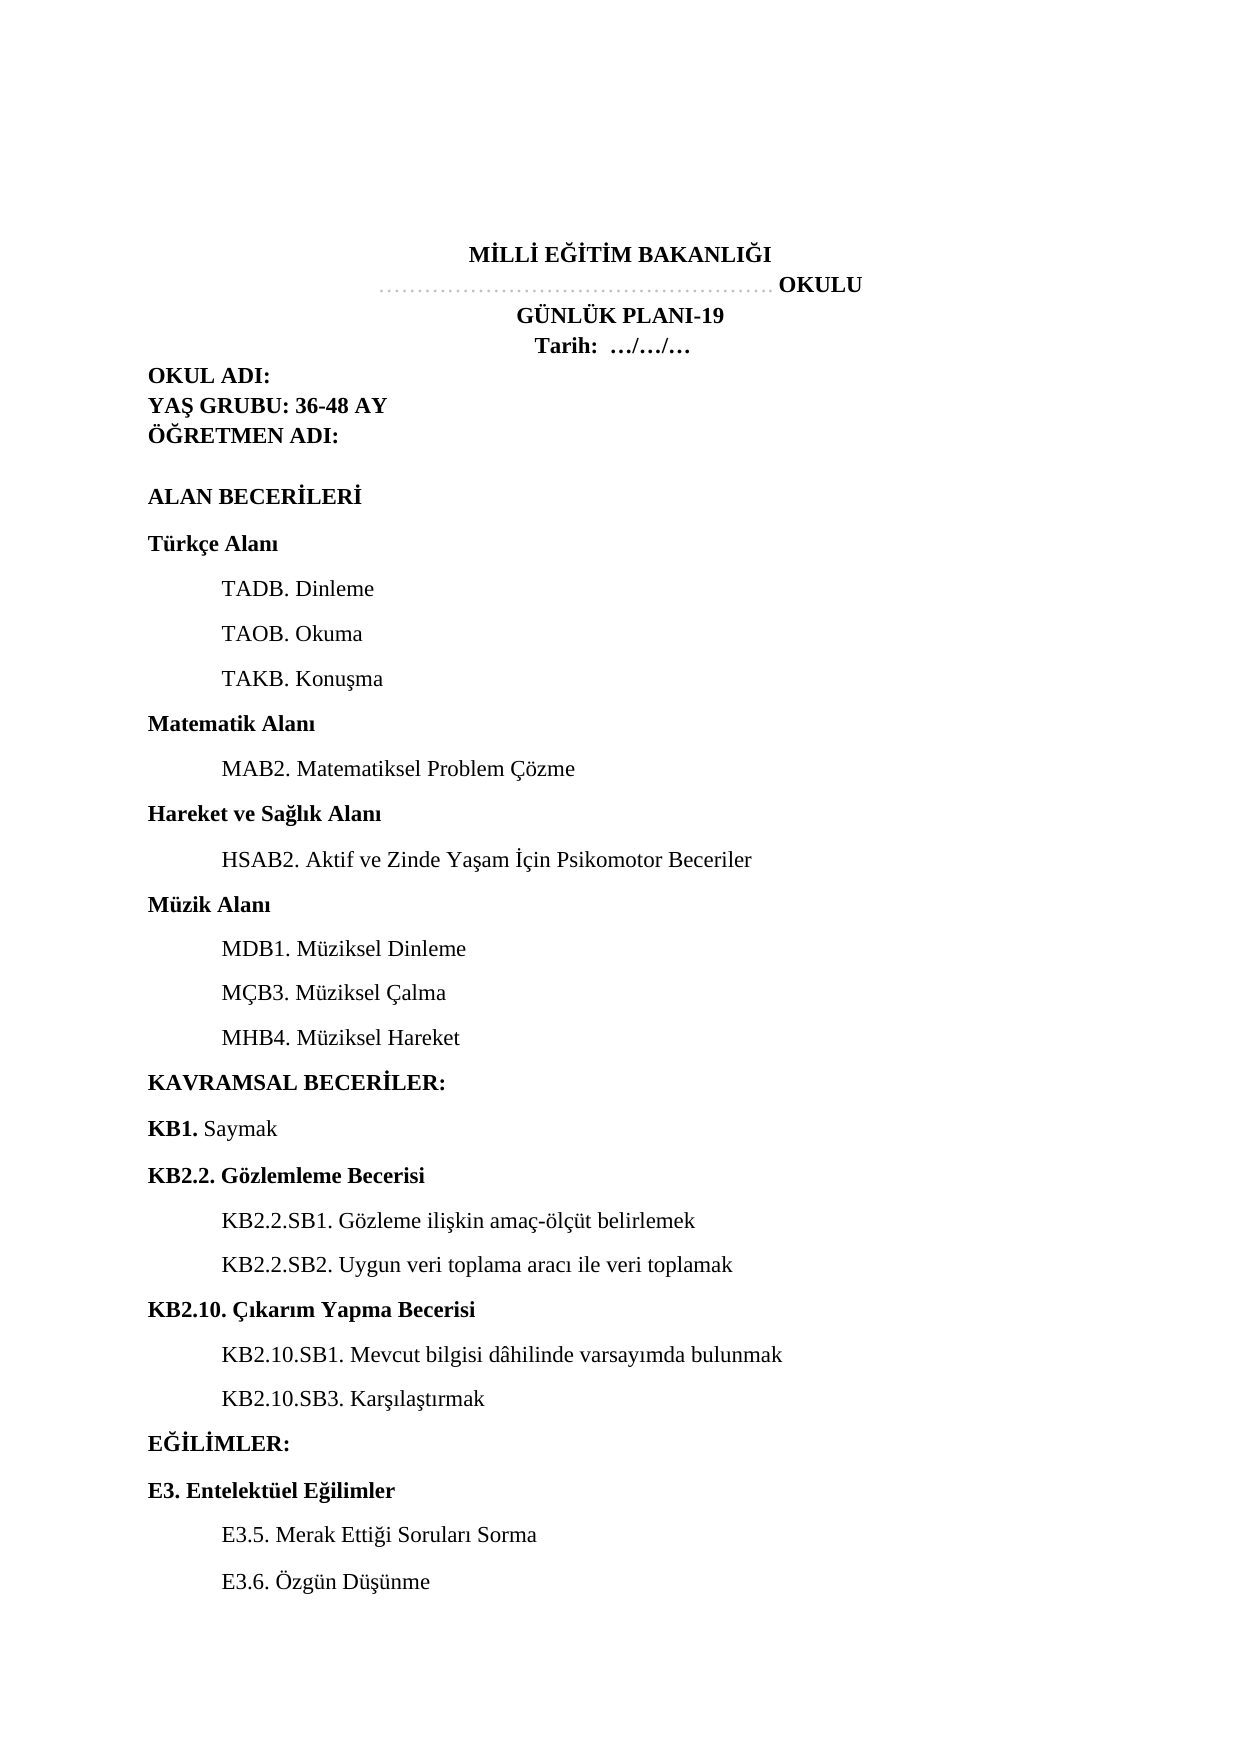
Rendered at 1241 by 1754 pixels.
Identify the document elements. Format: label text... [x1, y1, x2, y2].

text Hareket ve Sağlık Alanı [148, 801, 1093, 827]
text KB2.2. Gözlemleme Becerisi [148, 1162, 1093, 1189]
text MÇB3. Müziksel Çalma [148, 979, 1093, 1006]
text KB1. Saymak [148, 1116, 1093, 1142]
text KB2.10. Çıkarım Yapma Becerisi [148, 1296, 1093, 1322]
text HSAB2. Aktif ve Zinde Yaşam İçin Psikomotor Beceriler [148, 846, 1093, 872]
text MDB1. Müziksel Dinleme [148, 935, 1093, 961]
text KB2.10.SB1. Mevcut bilgisi dâhilinde varsayımda bulunmak [148, 1341, 1093, 1367]
text OKUL ADI: [148, 362, 1093, 388]
text ALAN BECERİLERİ [148, 483, 1093, 509]
text MAB2. Matematiksel Problem Çözme [148, 755, 1093, 782]
text TAKB. Konuşma [148, 665, 1093, 692]
text Müzik Alanı [148, 891, 1093, 917]
text TAOB. Okuma [148, 620, 1093, 646]
text E3.6. Özgün Düşünme [148, 1568, 1093, 1594]
text Türkçe Alanı [148, 530, 1093, 556]
text E3.5. Merak Ettiği Soruları Sorma [148, 1521, 1093, 1548]
text ……………………………………………. OKULU [148, 272, 1093, 298]
text EĞİLİMLER: [148, 1430, 1093, 1456]
text KB2.2.SB1. Gözleme ilişkin amaç-ölçüt belirlemek [148, 1207, 1093, 1233]
text GÜNLÜK PLANI-19 [148, 302, 1093, 328]
text YAŞ GRUBU: 36-48 AY [148, 392, 1093, 419]
text E3. Entelektüel Eğilimler [148, 1477, 1093, 1503]
text ÖĞRETMEN ADI: [148, 423, 1093, 449]
text Tarih: …/…/… [133, 332, 1093, 358]
text MHB4. Müziksel Hareket [148, 1023, 1093, 1050]
text MİLLİ EĞİTİM BAKANLIĞI [148, 241, 1093, 268]
text KB2.2.SB2. Uygun veri toplama aracı ile veri toplamak [148, 1252, 1093, 1278]
text KB2.10.SB3. Karşılaştırmak [148, 1385, 1093, 1412]
text Matematik Alanı [148, 710, 1093, 737]
text TADB. Dinleme [148, 575, 1093, 601]
text KAVRAMSAL BECERİLER: [148, 1069, 1093, 1095]
